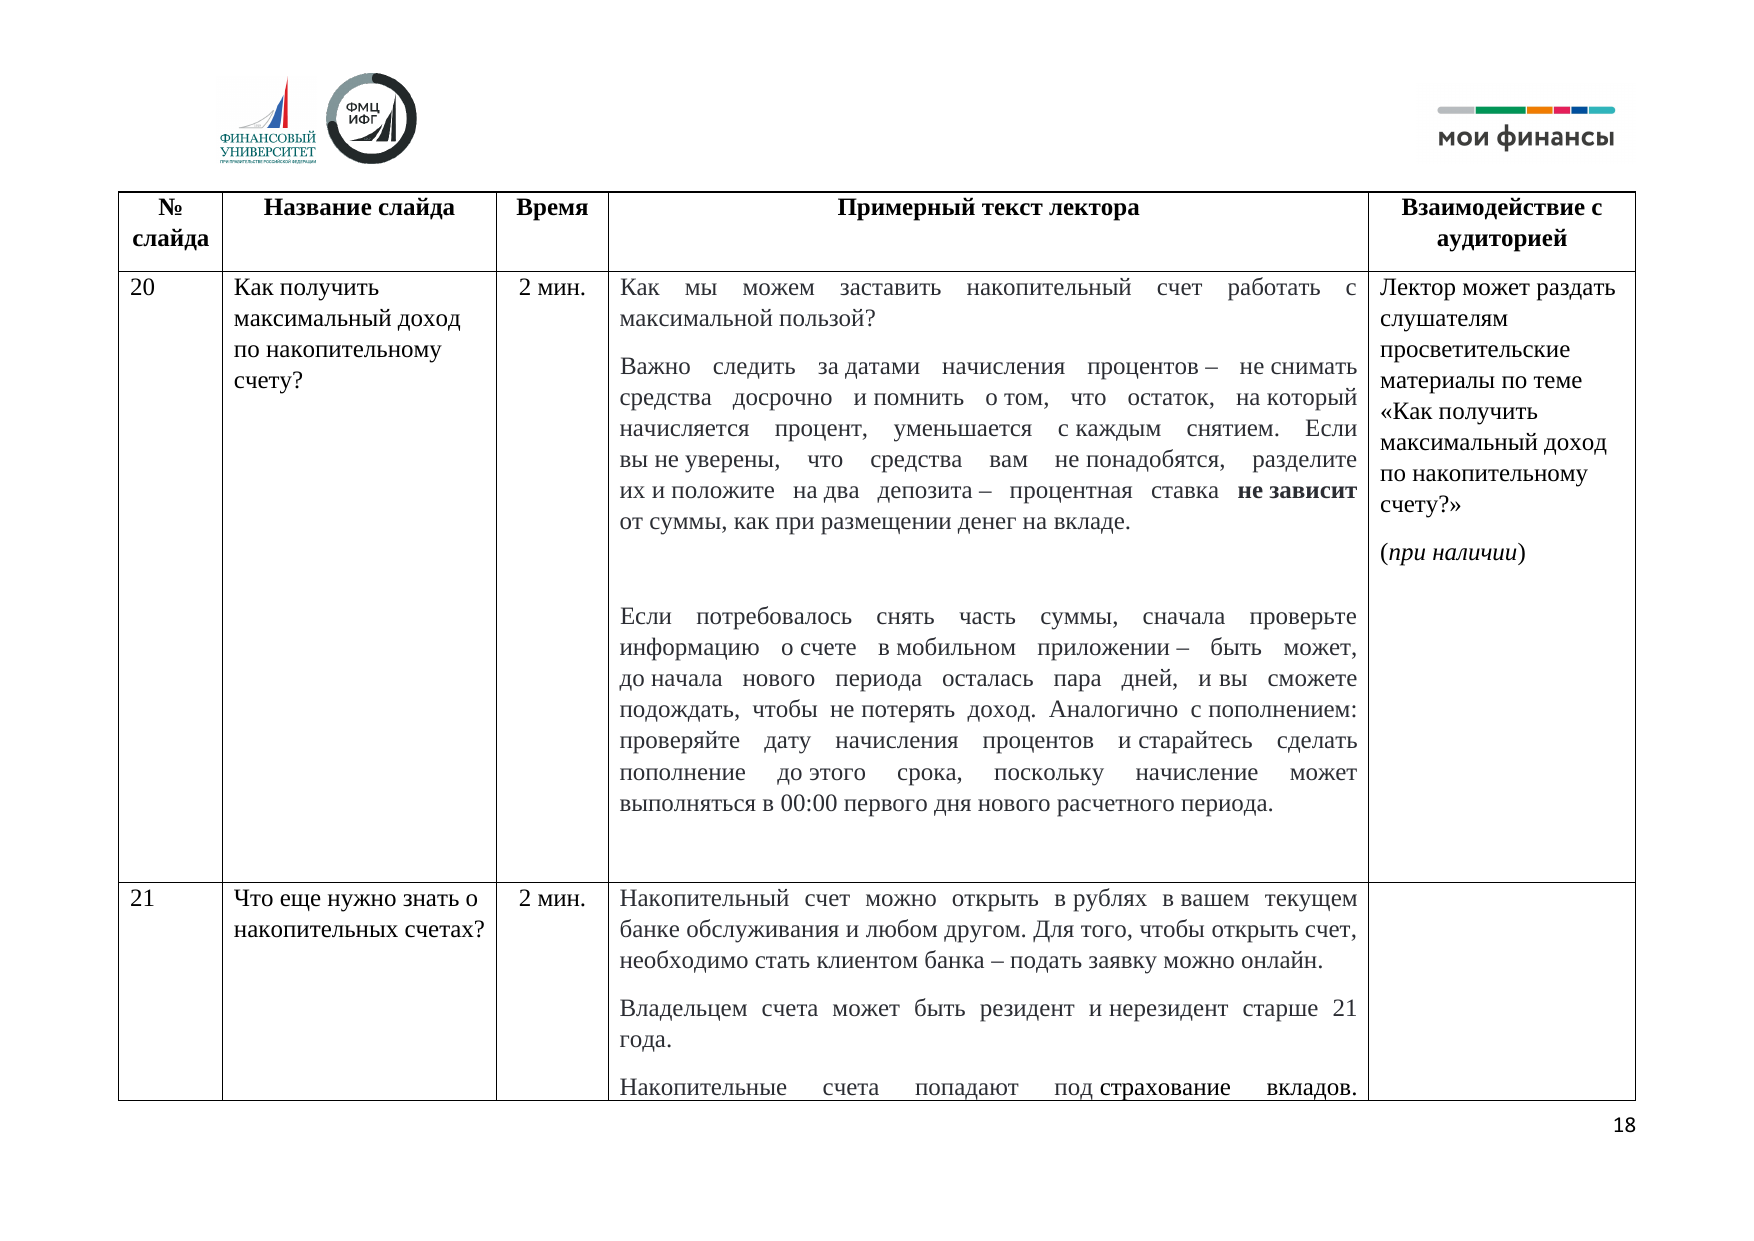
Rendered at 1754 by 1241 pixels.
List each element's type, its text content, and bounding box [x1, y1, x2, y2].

table_header Время [497, 193, 608, 271]
table_cell 21 [119, 883, 222, 1100]
table_header Взаимодействие с аудиторией [1369, 193, 1635, 271]
table_cell [1369, 883, 1635, 1100]
table_cell 2 мин. [497, 272, 608, 882]
table_cell 2 мин. [497, 883, 608, 1100]
table_header № слайда [119, 193, 222, 271]
picture [215, 76, 317, 164]
table_cell Лектор может раздать слушателям просветительские материалы по теме «Как получить максимальный доход по накопительному счету?» (при наличии) [1369, 272, 1635, 882]
picture [1415, 83, 1636, 164]
table_cell Как мы можем заставить накопительный счет работать с максимальной пользой? Важно следить за датами начисления процентов – не снимать средства досрочно и помнить о том, что остаток, на который начисляется процент, уменьшается с каждым снятием. Если вы не уверены, что средства вам не понадобятся, разделите их и положите на два депозита – процентная ставка не зависит от суммы, как при размещении денег на вкладе. Если потребовалось снять часть суммы, сначала проверьте информацию о счете в мобильном приложении – быть может, до начала нового периода осталась пара дней, и вы сможете подождать, чтобы не потерять доход. Аналогично с пополнением: проверяйте дату начисления процентов и старайтесь сделать пополнение до этого срока, поскольку начисление может выполняться в 00:00 первого дня нового расчетного периода. [609, 272, 1368, 882]
table_header Название слайда [223, 193, 496, 271]
table_header Примерный текст лектора [609, 193, 1368, 271]
table_cell Как получить максимальный доход по накопительному счету? [223, 272, 496, 882]
table_cell 20 [119, 272, 222, 882]
table_cell Что еще нужно знать о накопительных счетах? [223, 883, 496, 1100]
picture [322, 73, 419, 164]
